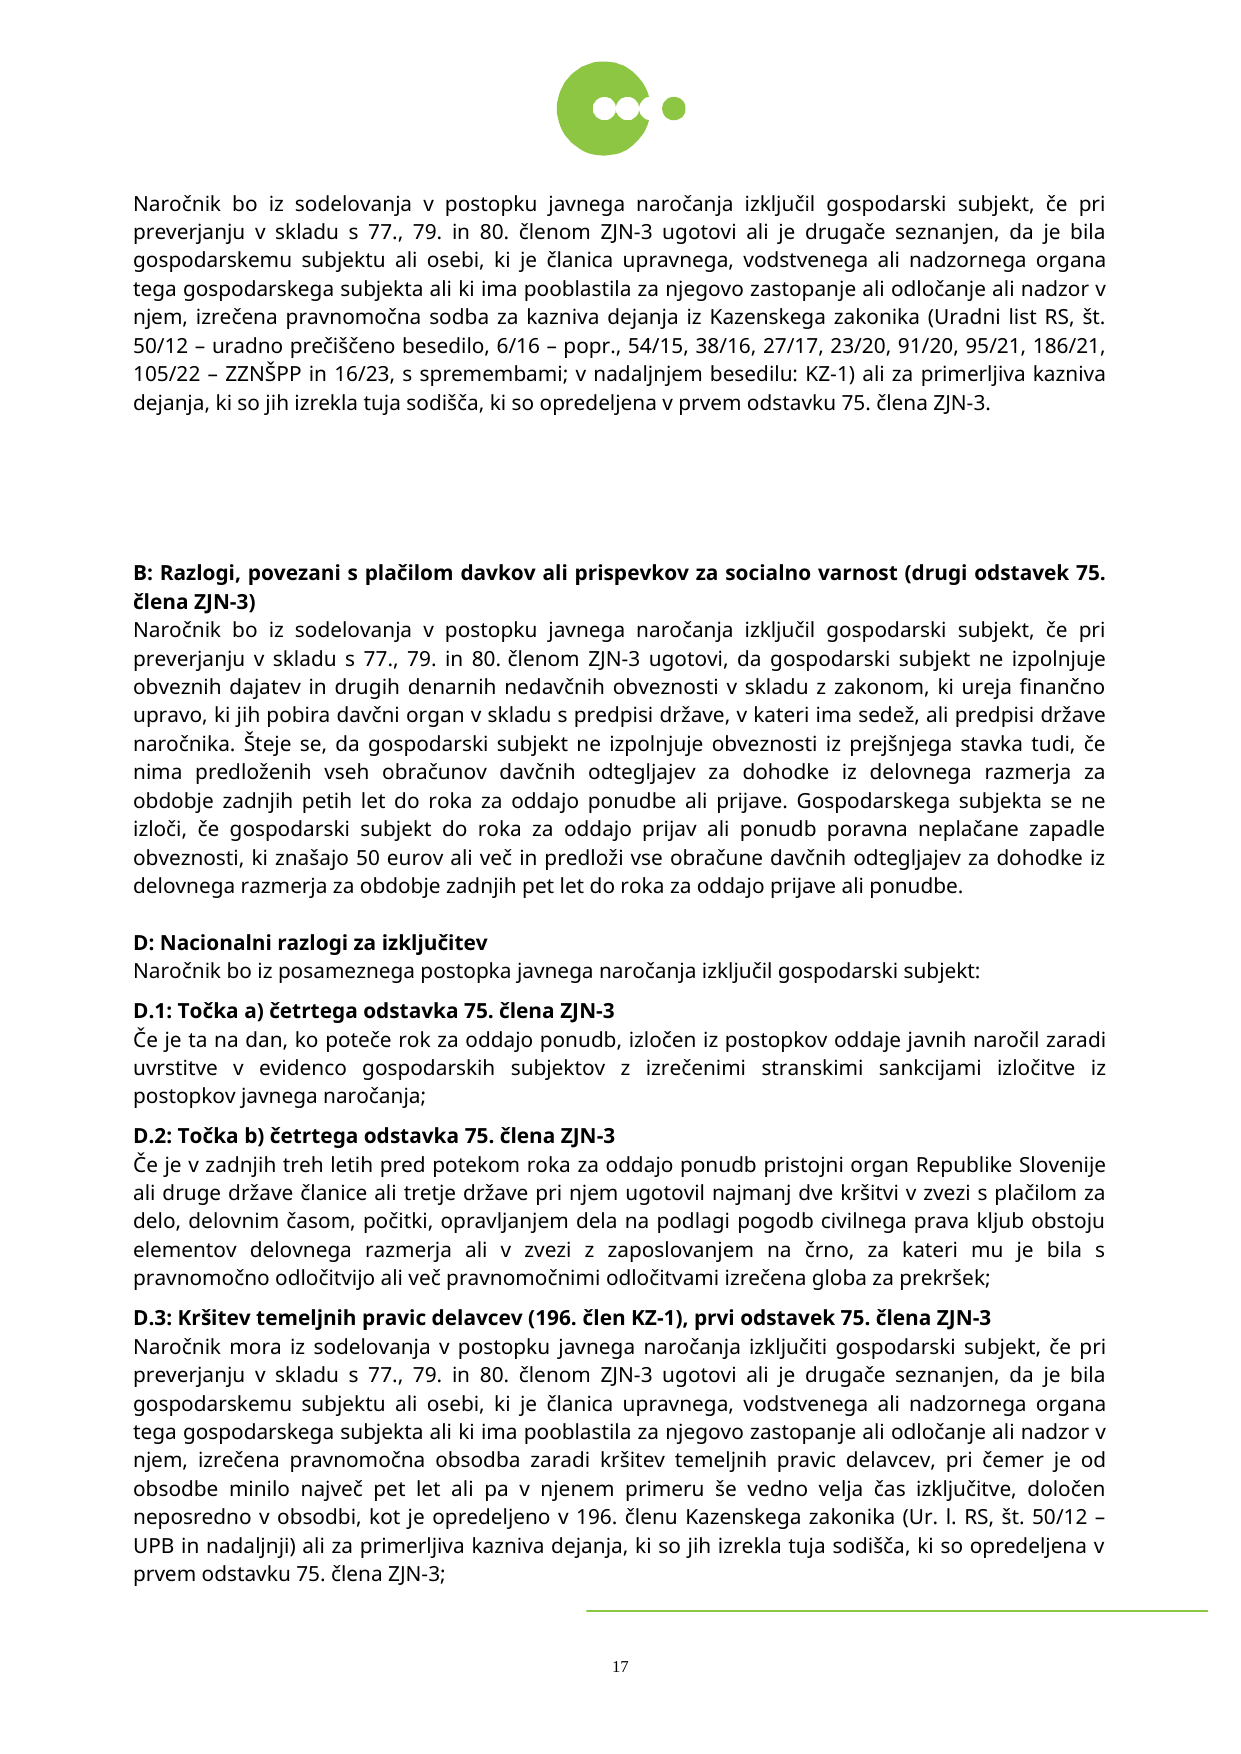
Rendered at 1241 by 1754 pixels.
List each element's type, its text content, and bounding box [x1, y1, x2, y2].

text D: Nacionalni razlogi za izključitev [133, 928, 1107, 956]
text D.3: Kršitev temeljnih pravic delavcev (196. člen KZ-1), prvi odstavek 75. člena ZJN-3 [133, 1303, 1107, 1332]
text Naročnik bo iz posameznega postopka javnega naročanja izključil gospodarski subjekt: [133, 956, 1107, 985]
text Naročnik mora iz sodelovanja v postopku javnega naročanja izključiti gospodarski subjekt, če pri preverjanju v skladu s 77., 79. in 80. členom ZJN-3 ugotovi ali je drugače seznanjen, da je bila gospodarskemu subjektu ali osebi, ki je članica upravnega, vodstvenega ali nadzornega organa tega gospodarskega subjekta ali ki ima pooblastila za njegovo zastopanje ali odločanje ali nadzor v njem, izrečena pravnomočna obsodba zaradi kršitev temeljnih pravic delavcev, pri čemer je od obsodbe minilo največ pet let ali pa v njenem primeru še vedno velja čas izključitve, določen neposredno v obsodbi, kot je opredeljeno v 196. členu Kazenskega zakonika (Ur. l. RS, št. 50/12 – UPB in nadaljnji) ali za primerljiva kazniva dejanja, ki so jih izrekla tuja sodišča, ki so opredeljena v prvem odstavku 75. člena ZJN-3; [133, 1332, 1107, 1588]
text Če je ta na dan, ko poteče rok za oddajo ponudb, izločen iz postopkov oddaje javnih naročil zaradi uvrstitve v evidenco gospodarskih subjektov z izrečenimi stranskimi sankcijami izločitve iz postopkov javnega naročanja; [133, 1025, 1107, 1110]
text Če je v zadnjih treh letih pred potekom roka za oddajo ponudb pristojni organ Republike Slovenije ali druge države članice ali tretje države pri njem ugotovil najmanj dve kršitvi v zvezi s plačilom za delo, delovnim časom, počitki, opravljanjem dela na podlagi pogodb civilnega prava kljub obstoju elementov delovnega razmerja ali v zvezi z zaposlovanjem na črno, za kateri mu je bila s pravnomočno odločitvijo ali več pravnomočnimi odločitvami izrečena globa za prekršek; [133, 1150, 1107, 1292]
text B: Razlogi, povezani s plačilom davkov ali prispevkov za socialno varnost (drugi odstavek 75. člena ZJN-3) [133, 558, 1107, 615]
text D.2: Točka b) četrtega odstavka 75. člena ZJN-3 [133, 1121, 1107, 1150]
text D.1: Točka a) četrtega odstavka 75. člena ZJN-3 [133, 996, 1107, 1025]
text Naročnik bo iz sodelovanja v postopku javnega naročanja izključil gospodarski subjekt, če pri preverjanju v skladu s 77., 79. in 80. členom ZJN-3 ugotovi, da gospodarski subjekt ne izpolnjuje obveznih dajatev in drugih denarnih nedavčnih obveznosti v skladu z zakonom, ki ureja finančno upravo, ki jih pobira davčni organ v skladu s predpisi države, v kateri ima sedež, ali predpisi države naročnika. Šteje se, da gospodarski subjekt ne izpolnjuje obveznosti iz prejšnjega stavka tudi, če nima predloženih vseh obračunov davčnih odtegljajev za dohodke iz delovnega razmerja za obdobje zadnjih petih let do roka za oddajo ponudbe ali prijave. Gospodarskega subjekta se ne izloči, če gospodarski subjekt do roka za oddajo prijav ali ponudb poravna neplačane zapadle obveznosti, ki znašajo 50 eurov ali več in predloži vse obračune davčnih odtegljajev za dohodke iz delovnega razmerja za obdobje zadnjih pet let do roka za oddajo prijave ali ponudbe. [133, 615, 1107, 899]
text Naročnik bo iz sodelovanja v postopku javnega naročanja izključil gospodarski subjekt, če pri preverjanju v skladu s 77., 79. in 80. členom ZJN-3 ugotovi ali je drugače seznanjen, da je bila gospodarskemu subjektu ali osebi, ki je članica upravnega, vodstvenega ali nadzornega organa tega gospodarskega subjekta ali ki ima pooblastila za njegovo zastopanje ali odločanje ali nadzor v njem, izrečena pravnomočna sodba za kazniva dejanja iz Kazenskega zakonika (Uradni list RS, št. 50/12 – uradno prečiščeno besedilo, 6/16 – popr., 54/15, 38/16, 27/17, 23/20, 91/20, 95/21, 186/21, 105/22 – ZZNŠPP in 16/23, s spremembami; v nadaljnjem besedilu: KZ-1) ali za primerljiva kazniva dejanja, ki so jih izrekla tuja sodišča, ki so opredeljena v prvem odstavku 75. člena ZJN-3. [133, 189, 1107, 416]
